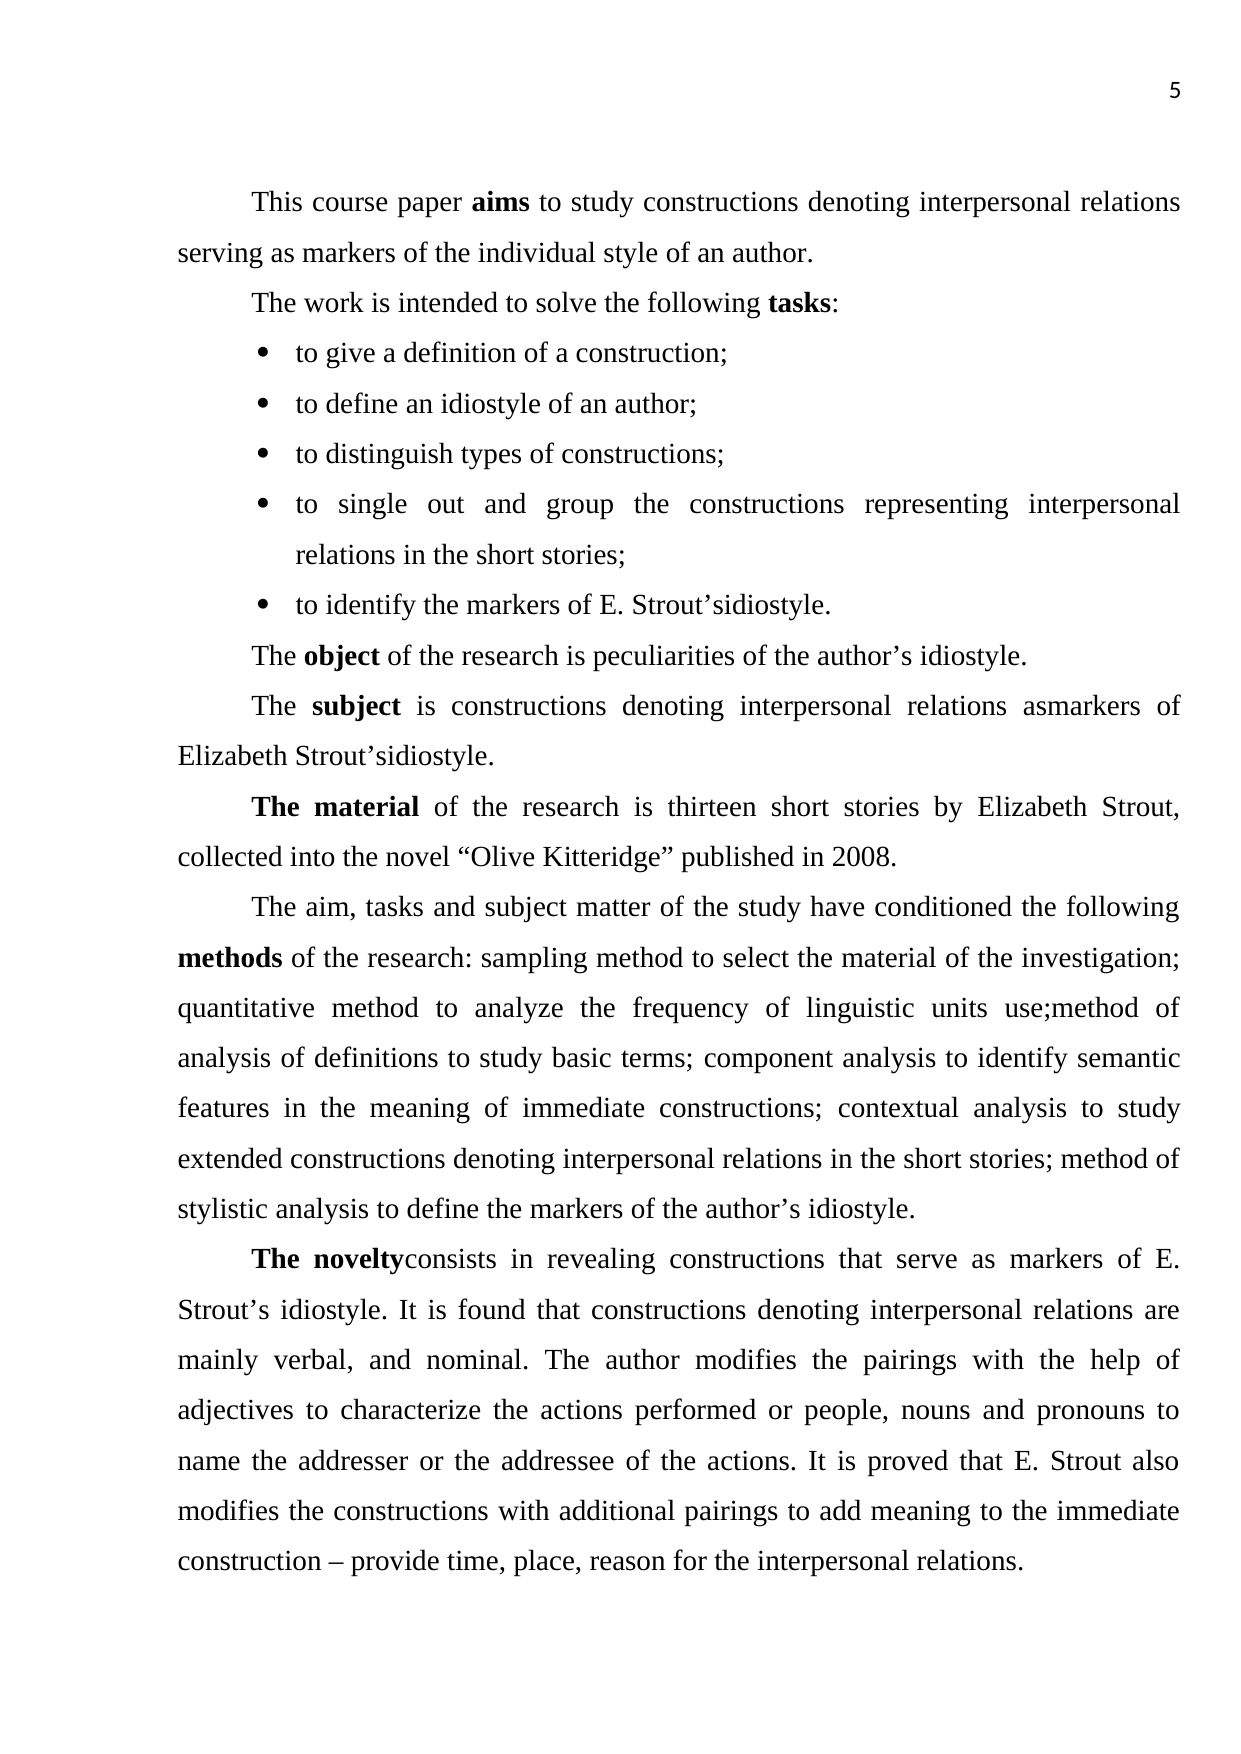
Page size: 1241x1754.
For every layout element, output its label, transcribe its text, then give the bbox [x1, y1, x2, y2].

text This course paper aims to study constructions denoting interpersonal relations serving as markers of the individual style of an author. [177, 184, 1181, 268]
list to define an idiostyle of an author; [258, 386, 1181, 419]
list to distinguish types of constructions; [258, 436, 1181, 470]
text The object of the research is peculiarities of the author’s idiostyle. [177, 638, 1181, 671]
list to identify the markers of E. Strout’sidiostyle. [258, 587, 1181, 621]
text The noveltyconsists in revealing constructions that serve as markers of E. Strout’s idiostyle. It is found that constructions denoting interpersonal relations are mainly verbal, and nominal. The author modifies the pairings with the help of adjectives to characterize the actions performed or people, nouns and pronouns to name the addresser or the addressee of the actions. It is proved that E. Strout also modifies the constructions with additional pairings to add meaning to the immediate construction – provide time, place, reason for the interpersonal relations. [177, 1242, 1181, 1577]
text The work is intended to solve the following tasks: [177, 285, 1181, 319]
text The material of the research is thirteen short stories by Elizabeth Strout, collected into the novel “Olive Kitteridge” published in 2008. [177, 789, 1181, 873]
list to single out and group the constructions representing interpersonal relations in the short stories; [258, 487, 1181, 571]
text The subject is constructions denoting interpersonal relations asmarkers of Elizabeth Strout’sidiostyle. [177, 688, 1181, 772]
list to give a definition of a construction; [258, 335, 1181, 369]
text The aim, tasks and subject matter of the study have conditioned the following methods of the research: sampling method to select the material of the investigation; quantitative method to analyze the frequency of linguistic units use;method of analysis of definitions to study basic terms; component analysis to identify semantic features in the meaning of immediate constructions; contextual analysis to study extended constructions denoting interpersonal relations in the short stories; method of stylistic analysis to define the markers of the author’s idiostyle. [177, 889, 1181, 1225]
